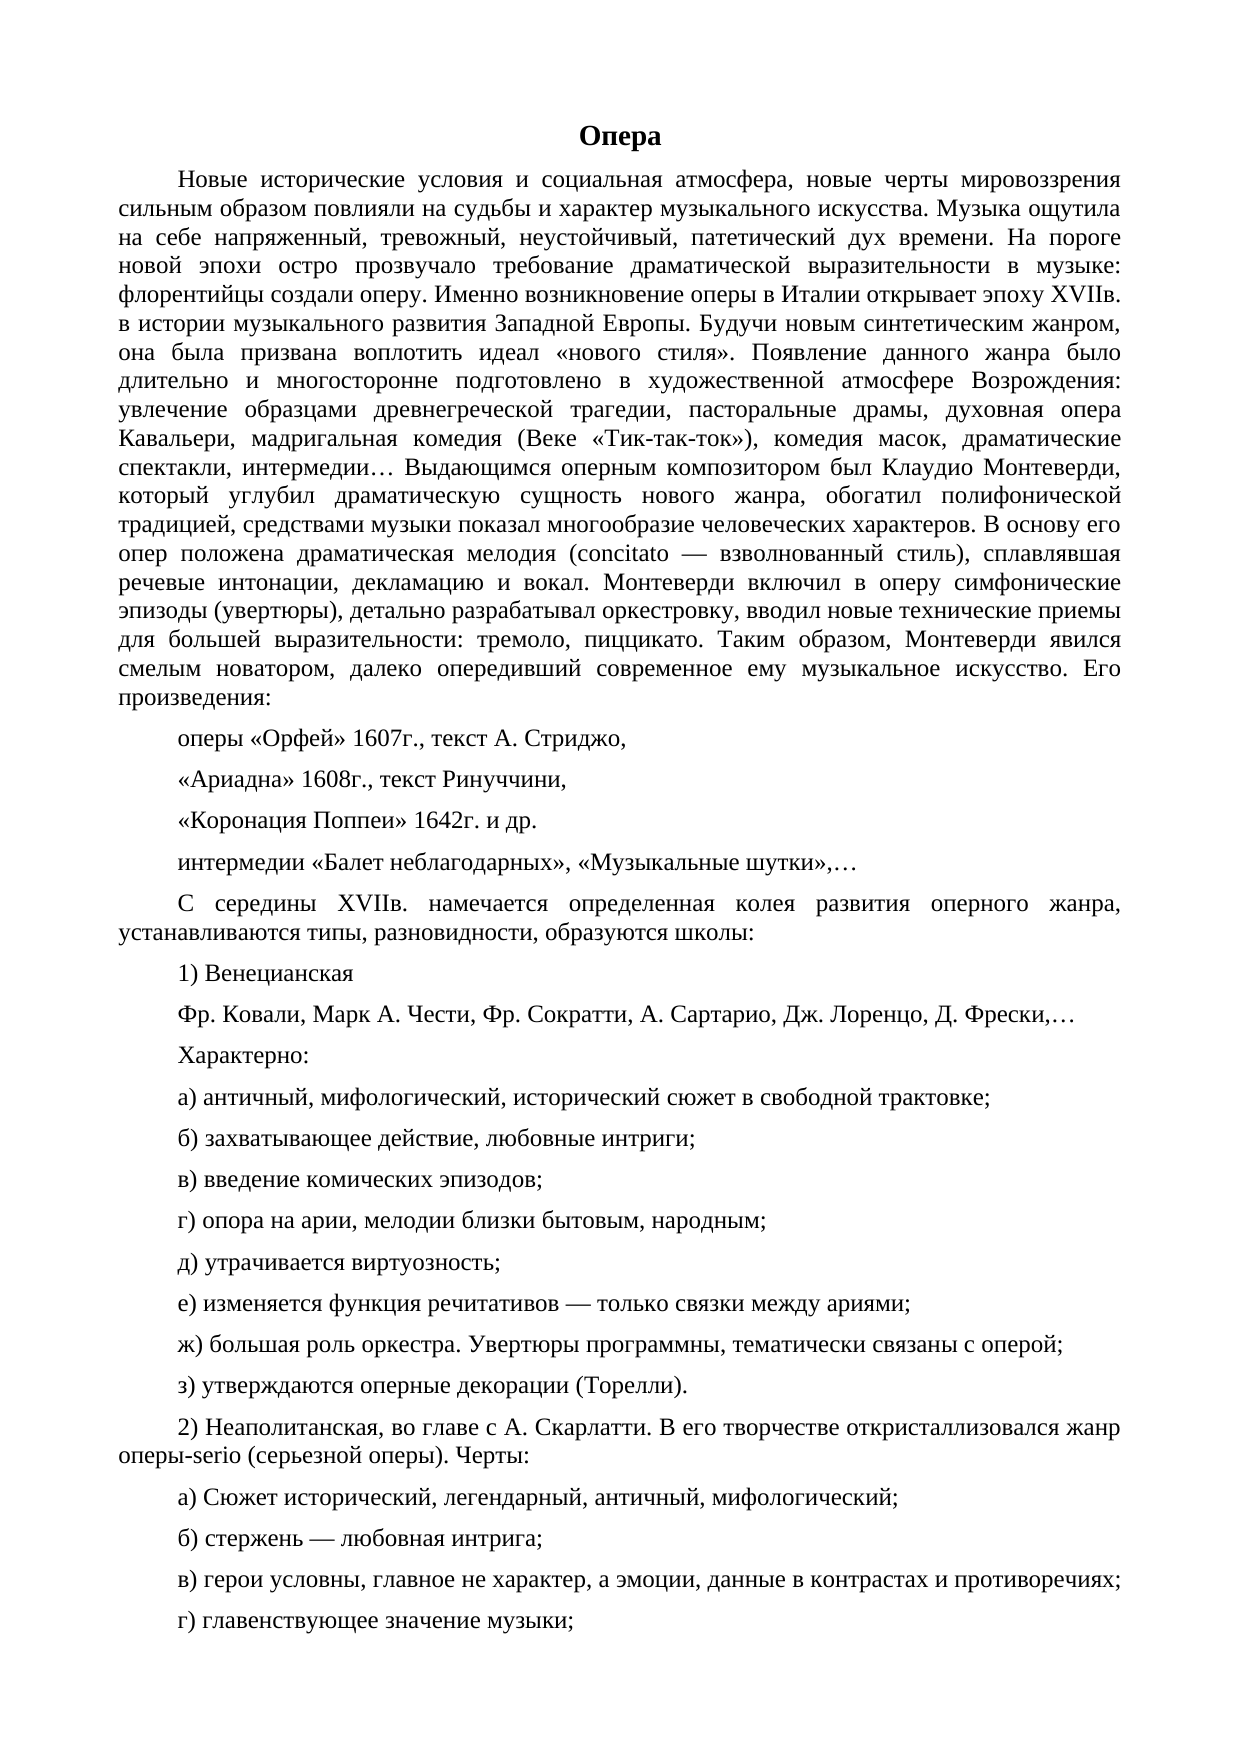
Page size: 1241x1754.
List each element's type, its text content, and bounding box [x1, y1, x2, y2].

text б) стержень — любовная интрига; [118, 1523, 1122, 1552]
text Характерно: [118, 1040, 1122, 1069]
text оперы «Орфей» 1607г., текст А. Стриджо, [118, 723, 1122, 752]
text д) утрачивается виртуозность; [118, 1247, 1122, 1275]
text ж) большая роль оркестра. Увертюры программны, тематически связаны с оперой; [118, 1329, 1122, 1358]
text е) изменяется функция речитативов — только связки между ариями; [118, 1288, 1122, 1317]
text г) главенствующее значение музыки; [118, 1605, 1122, 1634]
text Опера [118, 118, 1122, 152]
text «Коронация Поппеи» 1642г. и др. [118, 805, 1122, 834]
text Фр. Ковали, Марк А. Чести, Фр. Сократти, А. Сартарио, Дж. Лоренцо, Д. Фрески,… [118, 999, 1122, 1028]
text 2) Неаполитанская, во главе с А. Скарлатти. В его творчестве откристаллизовался жанр оперы-serio (серьезной оперы). Черты: [118, 1412, 1122, 1469]
text в) введение комических эпизодов; [118, 1164, 1122, 1193]
text з) утверждаются оперные декорации (Торелли). [118, 1370, 1122, 1399]
text Новые исторические условия и социальная атмосфера, новые черты мировоззрения сильным образом повлияли на судьбы и характер музыкального искусства. Музыка ощутила на себе напряженный, тревожный, неустойчивый, патетический дух времени. На пороге новой эпохи остро прозвучало требование драматической выразительности в музыке: флорентийцы создали оперу. Именно возникновение оперы в Италии открывает эпоху XVIIв. в истории музыкального развития Западной Европы. Будучи новым синтетическим жанром, она была призвана воплотить идеал «нового стиля». Появление данного жанра было длительно и многосторонне подготовлено в художественной атмосфере Возрождения: увлечение образцами древнегреческой трагедии, пасторальные драмы, духовная опера Кавальери, мадригальная комедия (Веке «Тик-так-ток»), комедия масок, драматические спектакли, интермедии… Выдающимся оперным композитором был Клаудио Монтеверди, который углубил драматическую сущность нового жанра, обогатил полифонической традицией, средствами музыки показал многообразие человеческих характеров. В основу его опер положена драматическая мелодия (concitato — взволнованный стиль), сплавлявшая речевые интонации, декламацию и вокал. Монтеверди включил в оперу симфонические эпизоды (увертюры), детально разрабатывал оркестровку, вводил новые технические приемы для большей выразительности: тремоло, пиццикато. Таким образом, Монтеверди явился смелым новатором, далеко опередивший современное ему музыкальное искусство. Его произведения: [118, 164, 1122, 710]
text 1) Венецианская [118, 958, 1122, 987]
text интермедии «Балет неблагодарных», «Музыкальные шутки»,… [118, 847, 1122, 875]
text а) античный, мифологический, исторический сюжет в свободной трактовке; [118, 1082, 1122, 1110]
text в) герои условны, главное не характер, а эмоции, данные в контрастах и противоречиях; [118, 1564, 1122, 1593]
text б) захватывающее действие, любовные интриги; [118, 1123, 1122, 1152]
text г) опора на арии, мелодии близки бытовым, народным; [118, 1205, 1122, 1234]
text а) Сюжет исторический, легендарный, античный, мифологический; [118, 1482, 1122, 1510]
text С середины XVIIв. намечается определенная колея развития оперного жанра, устанавливаются типы, разновидности, образуются школы: [118, 888, 1122, 945]
text «Ариадна» 1608г., текст Ринуччини, [118, 764, 1122, 793]
